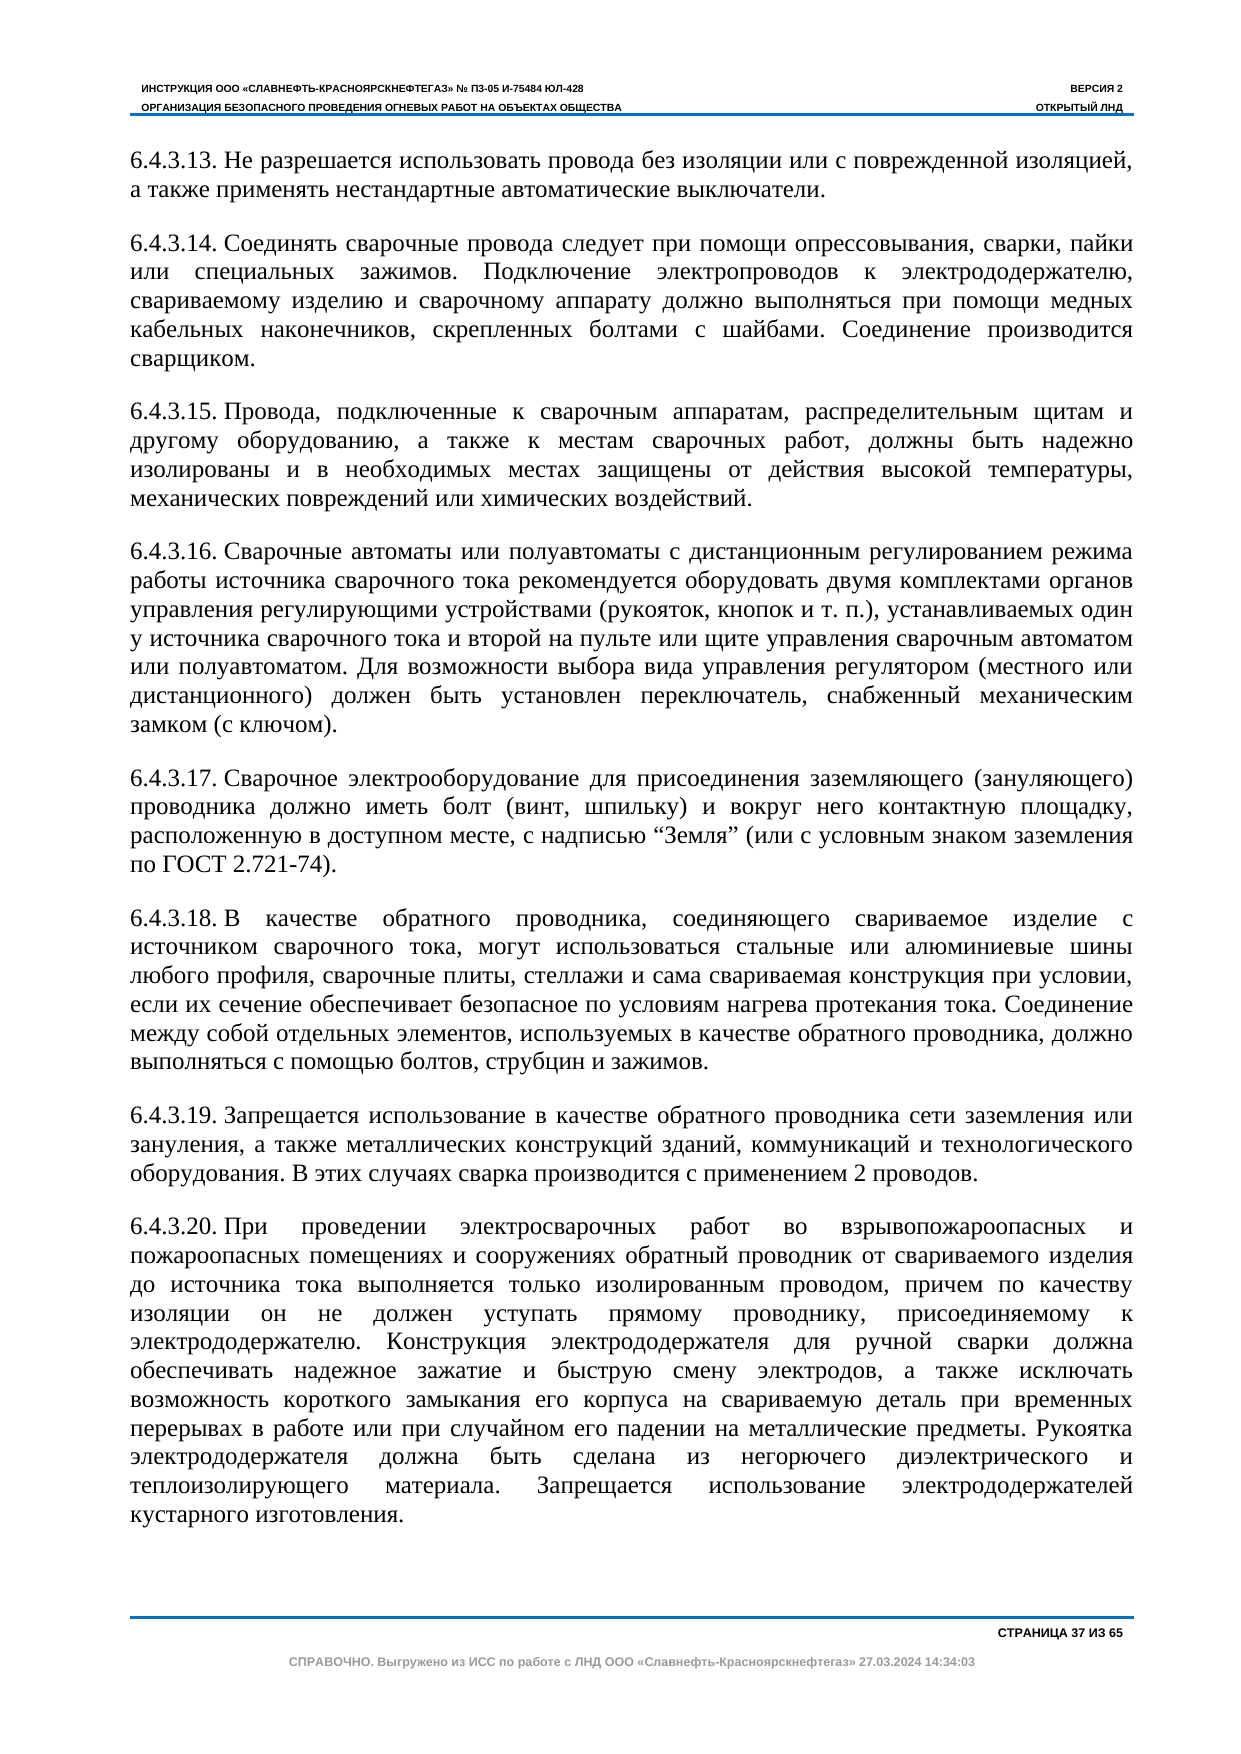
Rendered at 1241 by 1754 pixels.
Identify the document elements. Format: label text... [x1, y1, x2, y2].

list Не разрешается использовать провода без изоляции или с поврежденной изоляцией, а также применять нестандартные автоматические выключатели. [130, 145, 1134, 203]
list При проведении электросварочных работ во взрывопожароопасных и пожароопасных помещениях и сооружениях обратный проводник от свариваемого изделия до источника тока выполняется только изолированным проводом, причем по качеству изоляции он не должен уступать прямому проводнику, присоединяемому к электрододержателю. Конструкция электрододержателя для ручной сварки должна обеспечивать надежное зажатие и быструю смену электродов, а также исключать возможность короткого замыкания его корпуса на свариваемую деталь при временных перерывах в работе или при случайном его падении на металлические предметы. Рукоятка электрододержателя должна быть сделана из негорючего диэлектрического и теплоизолирующего материала. Запрещается использование электрододержателей кустарного изготовления. [130, 1211, 1134, 1528]
list Сварочное электрооборудование для присоединения заземляющего (зануляющего) проводника должно иметь болт (винт, шпильку) и вокруг него контактную площадку, расположенную в доступном месте, с надписью “Земля” (или с условным знаком заземления по ГОСТ 2.721-74). [130, 763, 1134, 878]
list Запрещается использование в качестве обратного проводника сети заземления или зануления, а также металлических конструкций зданий, коммуникаций и технологического оборудования. В этих случаях сварка производится с применением 2 проводов. [130, 1100, 1134, 1186]
list Сварочные автоматы или полуавтоматы с дистанционным регулированием режима работы источника сварочного тока рекомендуется оборудовать двумя комплектами органов управления регулирующими устройствами (рукояток, кнопок и т. п.), устанавливаемых один у источника сварочного тока и второй на пульте или щите управления сварочным автоматом или полуавтоматом. Для возможности выбора вида управления регулятором (местного или дистанционного) должен быть установлен переключатель, снабженный механическим замком (с ключом). [130, 536, 1134, 738]
list Провода, подключенные к сварочным аппаратам, распределительным щитам и другому оборудованию, а также к местам сварочных работ, должны быть надежно изолированы и в необходимых местах защищены от действия высокой температуры, механических повреждений или химических воздействий. [130, 396, 1134, 511]
list Соединять сварочные провода следует при помощи опрессовывания, сварки, пайки или специальных зажимов. Подключение электропроводов к электрододержателю, свариваемому изделию и сварочному аппарату должно выполняться при помощи медных кабельных наконечников, скрепленных болтами с шайбами. Соединение производится сварщиком. [130, 228, 1134, 371]
list В качестве обратного проводника, соединяющего свариваемое изделие с источником сварочного тока, могут использоваться стальные или алюминиевые шины любого профиля, сварочные плиты, стеллажи и сама свариваемая конструкция при условии, если их сечение обеспечивает безопасное по условиям нагрева протекания тока. Соединение между собой отдельных элементов, используемых в качестве обратного проводника, должно выполняться с помощью болтов, струбцин и зажимов. [130, 903, 1134, 1075]
